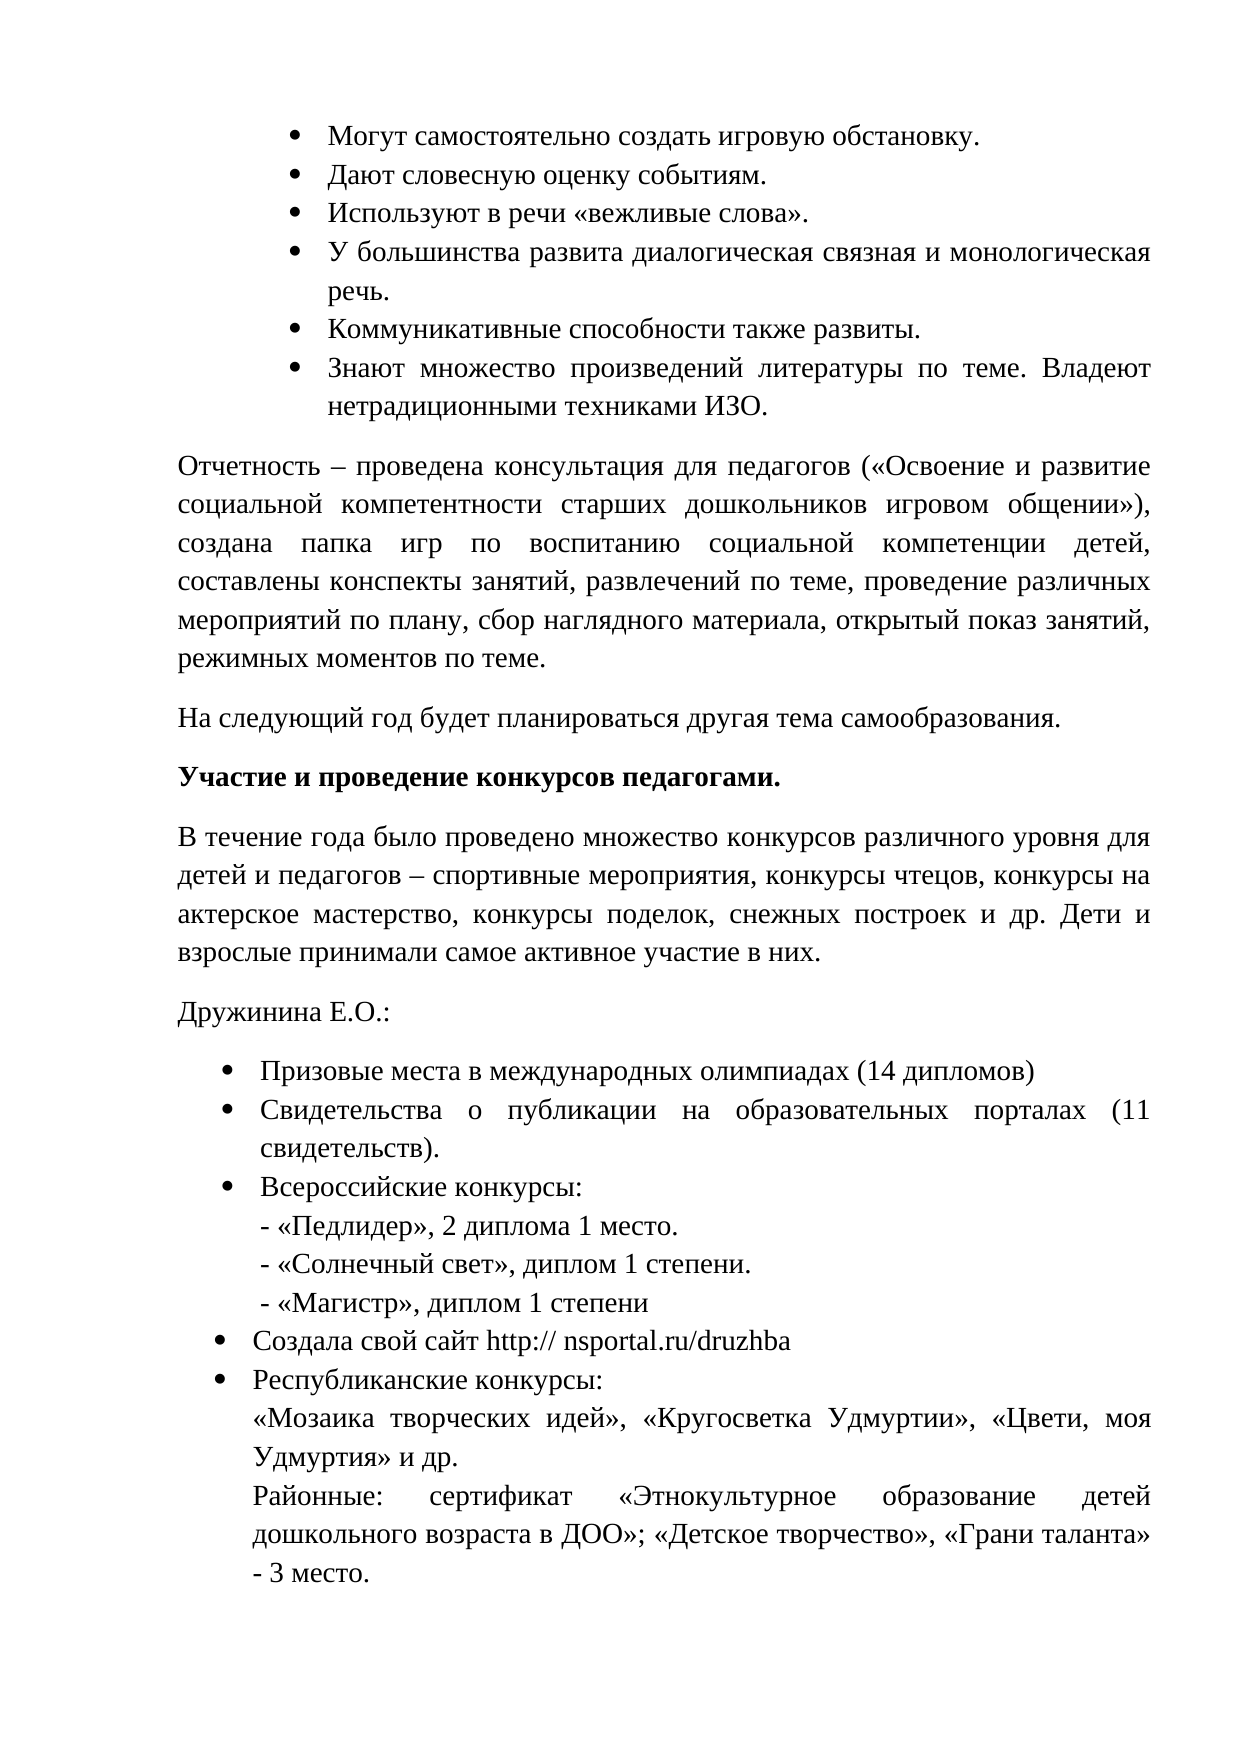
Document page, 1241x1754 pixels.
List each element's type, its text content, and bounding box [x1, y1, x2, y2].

text Дружинина Е.О.: [177, 994, 1152, 1027]
list «Мозаика творческих идей», «Кругосветка Удмуртии», «Цвети, моя Удмуртия» и др. [252, 1401, 1152, 1473]
list Всероссийские конкурсы: [222, 1169, 1152, 1203]
list Дают словесную оценку событиям. [290, 157, 1152, 190]
list Районные: сертификат «Этнокультурное образование детей дошкольного возраста в ДОО»; «Детское творчество», «Грани таланта» - 3 место. [252, 1478, 1152, 1588]
list Создала свой сайт http:// nsportal.ru/druzhba [215, 1323, 1152, 1357]
list Республиканские конкурсы: [215, 1362, 1152, 1396]
list У большинства развита диалогическая связная и монологическая речь. [290, 234, 1152, 306]
list - «Солнечный свет», диплом 1 степени. [260, 1246, 1152, 1280]
list Знают множество произведений литературы по теме. Владеют нетрадиционными техниками ИЗО. [290, 350, 1152, 422]
list Могут самостоятельно создать игровую обстановку. [290, 118, 1152, 152]
list - «Магистр», диплом 1 степени [260, 1285, 1152, 1318]
text Участие и проведение конкурсов педагогами. [177, 759, 1152, 793]
list Используют в речи «вежливые слова». [290, 195, 1152, 229]
text Отчетность – проведена консультация для педагогов («Освоение и развитие социальной компетентности старших дошкольников игровом общении»), создана папка игр по воспитанию социальной компетенции детей, составлены конспекты занятий, развлечений по теме, проведение различных мероприятий по плану, сбор наглядного материала, открытый показ занятий, режимных моментов по теме. [177, 448, 1152, 674]
list Призовые места в международных олимпиадах (14 дипломов) [222, 1053, 1152, 1087]
list Коммуникативные способности также развиты. [290, 311, 1152, 345]
list Свидетельства о публикации на образовательных порталах (11 свидетельств). [222, 1092, 1152, 1164]
text В течение года было проведено множество конкурсов различного уровня для детей и педагогов – спортивные мероприятия, конкурсы чтецов, конкурсы на актерское мастерство, конкурсы поделок, снежных построек и др. Дети и взрослые принимали самое активное участие в них. [177, 819, 1152, 968]
text На следующий год будет планироваться другая тема самообразования. [177, 700, 1152, 733]
list - «Педлидер», 2 диплома 1 место. [260, 1208, 1152, 1241]
